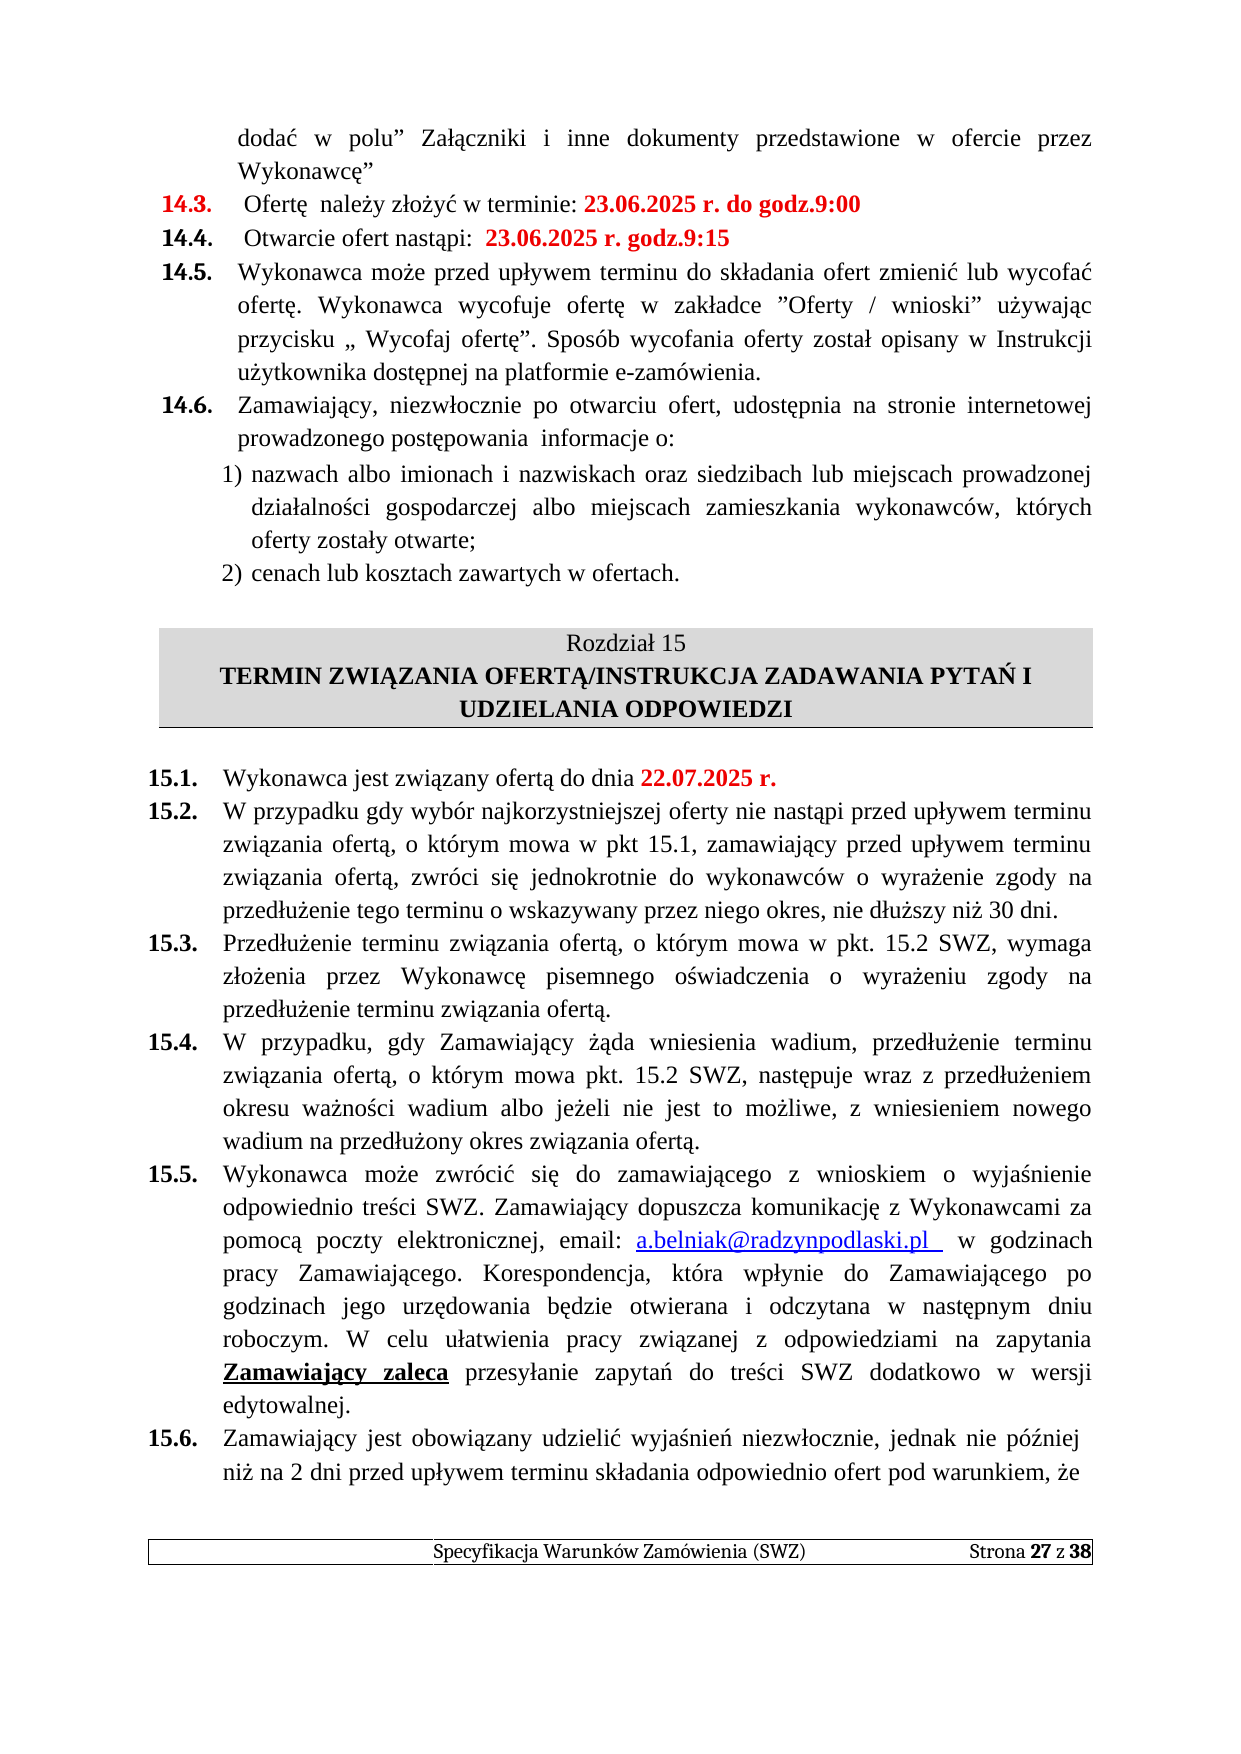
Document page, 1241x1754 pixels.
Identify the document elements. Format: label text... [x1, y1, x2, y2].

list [148, 1423, 1081, 1485]
list Otwarcie ofert nastąpi: 23.06.2025 r. godz.9:15 [162, 223, 1093, 252]
list cenach lub kosztach zawartych w ofertach. [221, 558, 1093, 586]
list nazwach albo imionach i nazwiskach oraz siedzibach lub miejscach prowadzonej działalności gospodarczej albo miejscach zamieszkania wykonawców, których oferty zostały otwarte; [221, 459, 1093, 553]
list Wykonawca jest związany ofertą do dnia 22.07.2025 r. [148, 763, 1093, 792]
list W przypadku, gdy Zamawiający żąda wniesienia wadium, przedłużenie terminu związania ofertą, o którym mowa pkt. 15.2 SWZ, następuje wraz z przedłużeniem okresu ważności wadium albo jeżeli nie jest to możliwe, z wniesieniem nowego wadium na przedłużony okres związania ofertą. [148, 1027, 1093, 1155]
list Przedłużenie terminu związania ofertą, o którym mowa w pkt. 15.2 SWZ, wymaga złożenia przez Wykonawcę pisemnego oświadczenia o wyrażeniu zgody na przedłużenie terminu związania ofertą. [148, 928, 1093, 1023]
list Ofertę należy złożyć w terminie: 23.06.2025 r. do godz.9:00 [162, 189, 1093, 218]
list Zamawiający, niezwłocznie po otwarciu ofert, udostępnia na stronie internetowej prowadzonego postępowania informacje o: [162, 390, 1093, 452]
table_header Rozdział 15 TERMIN ZWIĄZANIA OFERTĄ/INSTRUKCJA ZADAWANIA PYTAŃ I UDZIELANIA ODPOWIEDZI [159, 628, 1093, 727]
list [162, 123, 1093, 184]
list Wykonawca może przed upływem terminu do składania ofert zmienić lub wycofać ofertę. Wykonawca wycofuje ofertę w zakładce ”Oferty / wnioski” używając przycisku „ Wycofaj ofertę”. Sposób wycofania oferty został opisany w Instrukcji użytkownika dostępnej na platformie e-zamówienia. [162, 257, 1093, 385]
list Wykonawca może zwrócić się do zamawiającego z wnioskiem o wyjaśnienie odpowiednio treści SWZ. Zamawiający dopuszcza komunikację z Wykonawcami za pomocą poczty elektronicznej, email: a.belniak@radzynpodlaski.pl w godzinach pracy Zamawiającego. Korespondencja, która wpłynie do Zamawiającego po godzinach jego urzędowania będzie otwierana i odczytana w następnym dniu roboczym. W celu ułatwienia pracy związanej z odpowiedziami na zapytania Zamawiający zaleca przesyłanie zapytań do treści SWZ dodatkowo w wersji edytowalnej. [148, 1159, 1093, 1419]
list W przypadku gdy wybór najkorzystniejszej oferty nie nastąpi przed upływem terminu związania ofertą, o którym mowa w pkt 15.1, zamawiający przed upływem terminu związania ofertą, zwróci się jednokrotnie do wykonawców o wyrażenie zgody na przedłużenie tego terminu o wskazywany przez niego okres, nie dłuższy niż 30 dni. [148, 796, 1093, 924]
